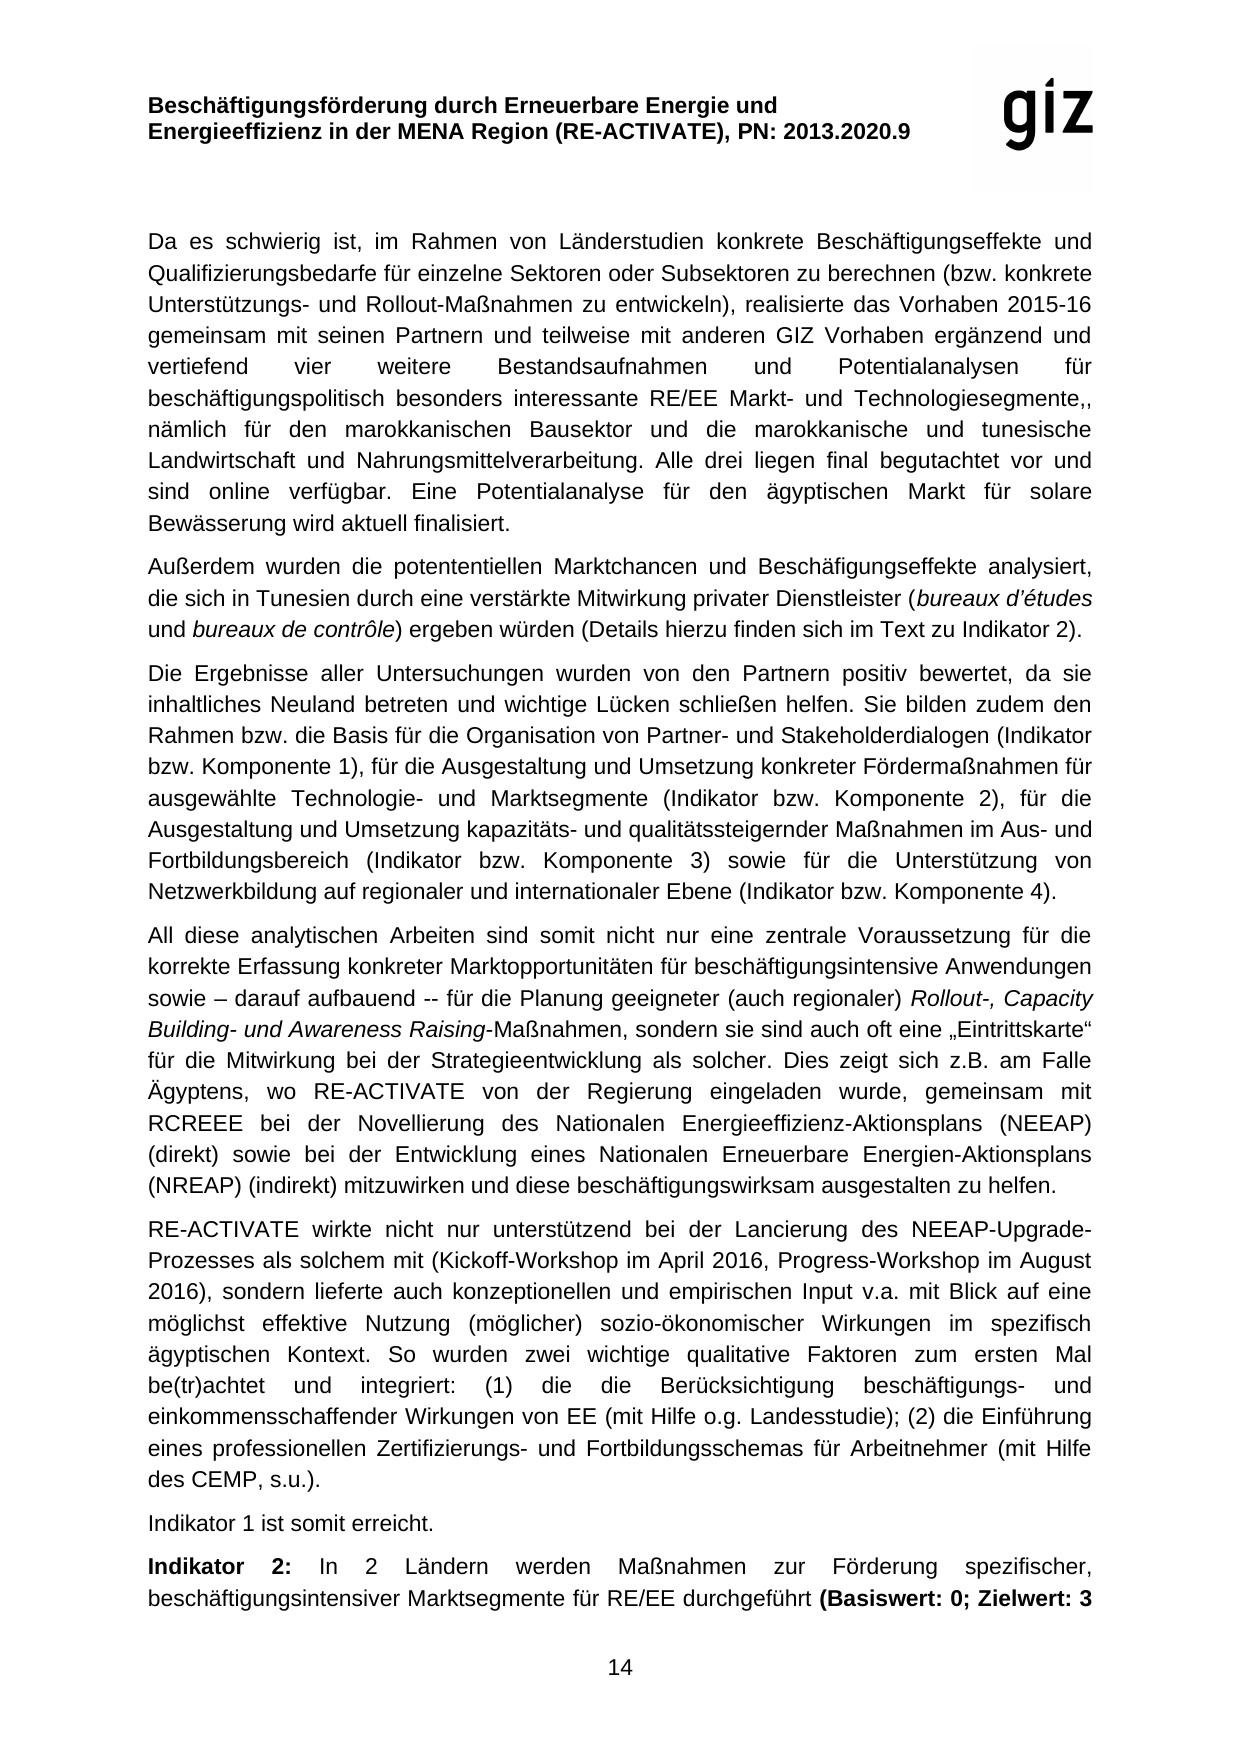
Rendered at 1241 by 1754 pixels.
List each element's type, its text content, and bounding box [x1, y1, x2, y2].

text Da es schwierig ist, im Rahmen von Länderstudien konkrete Beschäftigungseffekte und Qualifizierungsbedarfe für einzelne Sektoren oder Subsektoren zu berechnen (bzw. konkrete Unterstützungs- und Rollout-Maßnahmen zu entwickeln), realisierte das Vorhaben 2015-16 gemeinsam mit seinen Partnern und teilweise mit anderen GIZ Vorhaben ergänzend und vertiefend vier weitere Bestandsaufnahmen und Potentialanalysen für beschäftigungspolitisch besonders interessante RE/EE Markt- und Technologiesegmente,, nämlich für den marokkanischen Bausektor und die marokkanische und tunesische Landwirtschaft und Nahrungsmittelverarbeitung. Alle drei liegen final begutachtet vor und sind online verfügbar. Eine Potentialanalyse für den ägyptischen Markt für solare Bewässerung wird aktuell finalisiert. [148, 225, 1092, 537]
text All diese analytischen Arbeiten sind somit nicht nur eine zentrale Voraussetzung für die korrekte Erfassung konkreter Marktopportunitäten für beschäftigungsintensive Anwendungen sowie – darauf aufbauend -- für die Planung geeigneter (auch regionaler) Rollout-, Capacity Building- und Awareness Raising-Maßnahmen, sondern sie sind auch oft eine „Eintrittskarte“ für die Mitwirkung bei der Strategieentwicklung als solcher. Dies zeigt sich z.B. am Falle Ägyptens, wo RE-ACTIVATE von der Regierung eingeladen wurde, gemeinsam mit RCREEE bei der Novellierung des Nationalen Energieeffizienz-Aktionsplans (NEEAP) (direkt) sowie bei der Entwicklung eines Nationalen Erneuerbare Energien-Aktionsplans (NREAP) (indirekt) mitzuwirken und diese beschäftigungswirksam ausgestalten zu helfen. [148, 918, 1092, 1200]
text Die Ergebnisse aller Untersuchungen wurden von den Partnern positiv bewertet, da sie inhaltliches Neuland betreten und wichtige Lücken schließen helfen. Sie bilden zudem den Rahmen bzw. die Basis für die Organisation von Partner- und Stakeholderdialogen (Indikator bzw. Komponente 1), für die Ausgestaltung und Umsetzung konkreter Fördermaßnahmen für ausgewählte Technologie- und Marktsegmente (Indikator bzw. Komponente 2), für die Ausgestaltung und Umsetzung kapazitäts- und qualitätssteigernder Maßnahmen im Aus- und Fortbildungsbereich (Indikator bzw. Komponente 3) sowie für die Unterstützung von Netzwerkbildung auf regionaler und internationaler Ebene (Indikator bzw. Komponente 4). [148, 656, 1092, 906]
picture [974, 44, 1093, 192]
text Außerdem wurden die potententiellen Marktchancen und Beschäfigungseffekte analysiert, die sich in Tunesien durch eine verstärkte Mitwirkung privater Dienstleister (bureaux d’études und bureaux de contrôle) ergeben würden (Details hierzu finden sich im Text zu Indikator 2). [148, 550, 1092, 643]
text RE-ACTIVATE wirkte nicht nur unterstützend bei der Lancierung des NEEAP-Upgrade-Prozesses als solchem mit (Kickoff-Workshop im April 2016, Progress-Workshop im August 2016), sondern lieferte auch konzeptionellen und empirischen Input v.a. mit Blick auf eine möglichst effektive Nutzung (möglicher) sozio-ökonomischer Wirkungen im spezifisch ägyptischen Kontext. So wurden zwei wichtige qualitative Faktoren zum ersten Mal be(tr)achtet und integriert: (1) die die Berücksichtigung beschäftigungs- und einkommensschaffender Wirkungen von EE (mit Hilfe o.g. Landesstudie); (2) die Einführung eines professionellen Zertifizierungs- und Fortbildungsschemas für Arbeitnehmer (mit Hilfe des CEMP, s.u.). [148, 1212, 1092, 1493]
text Indikator 1 ist somit erreicht. [148, 1506, 1092, 1537]
